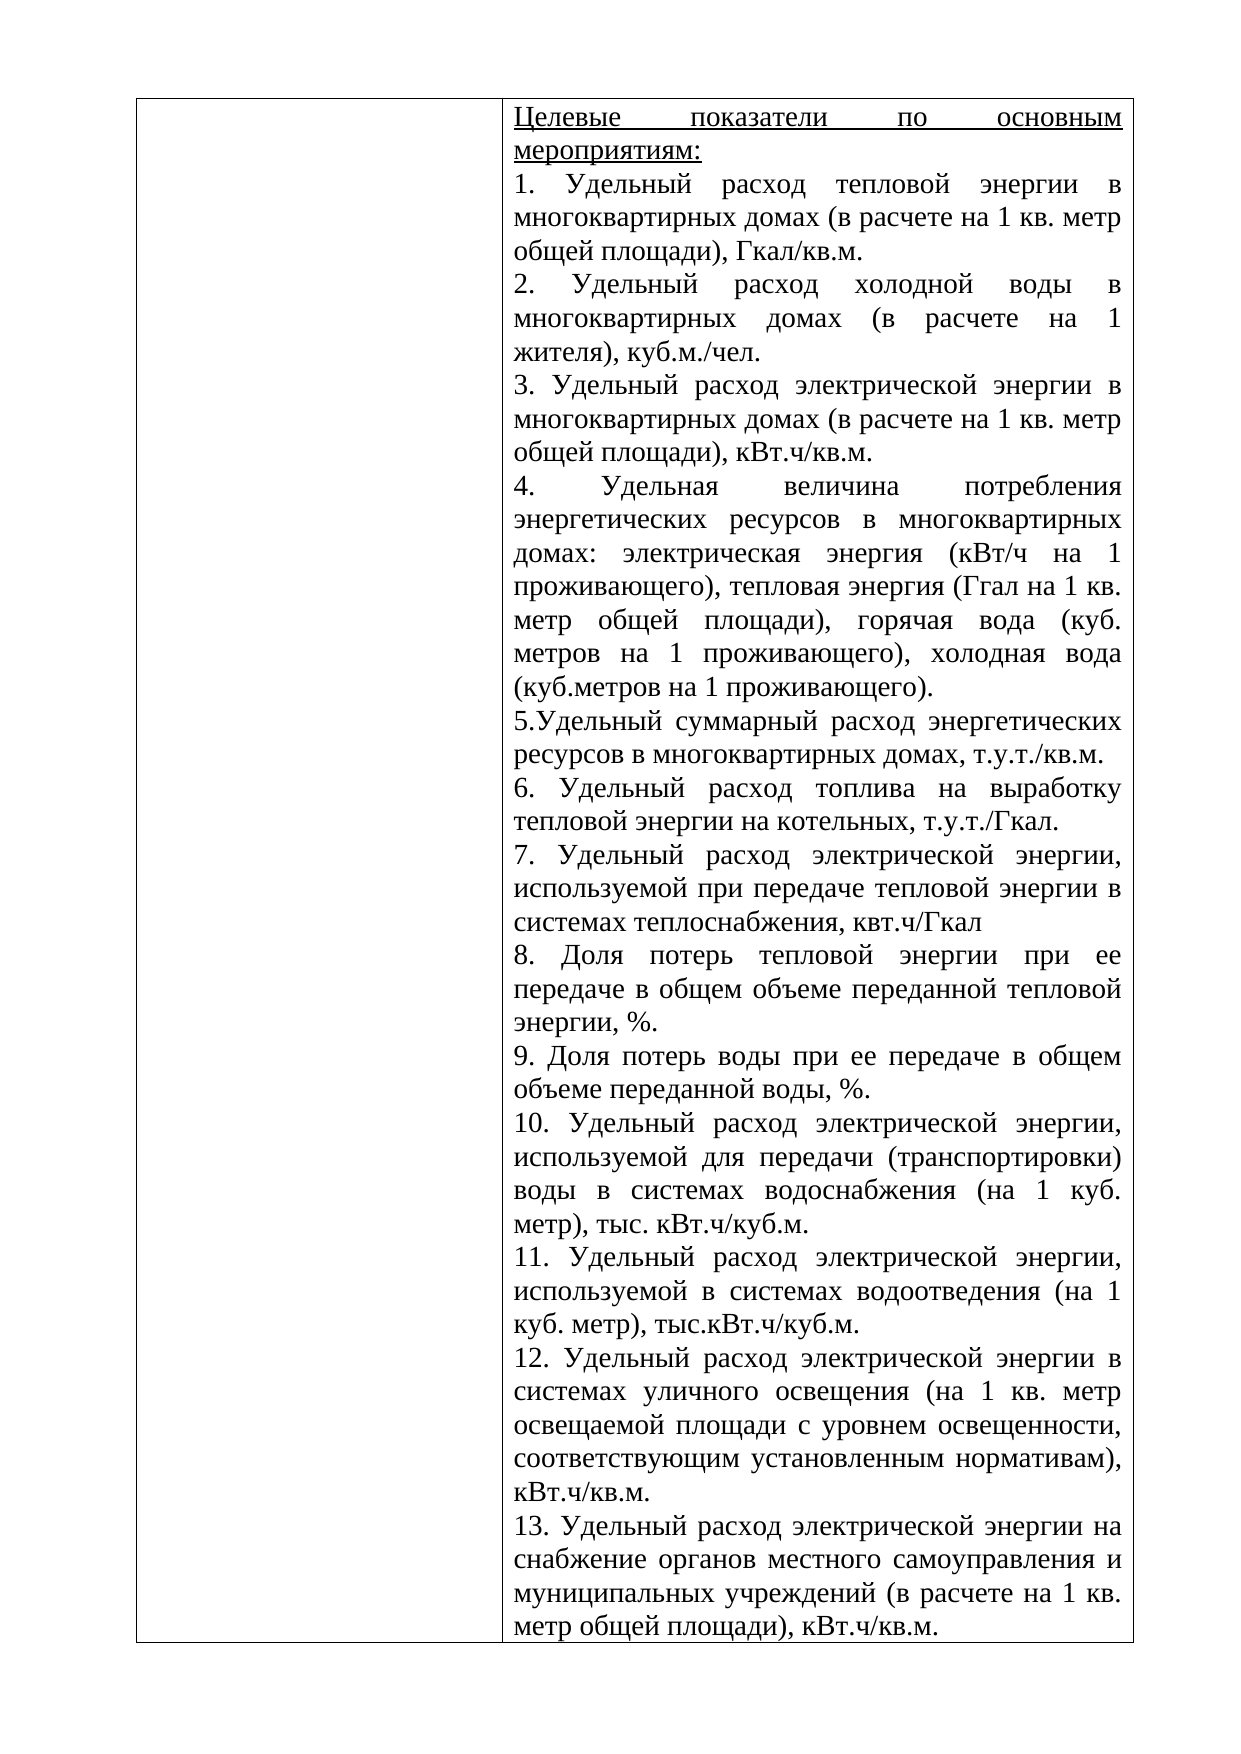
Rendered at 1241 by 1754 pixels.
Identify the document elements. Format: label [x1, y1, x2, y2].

table_cell [503, 99, 1133, 1642]
table_cell [137, 99, 502, 1642]
